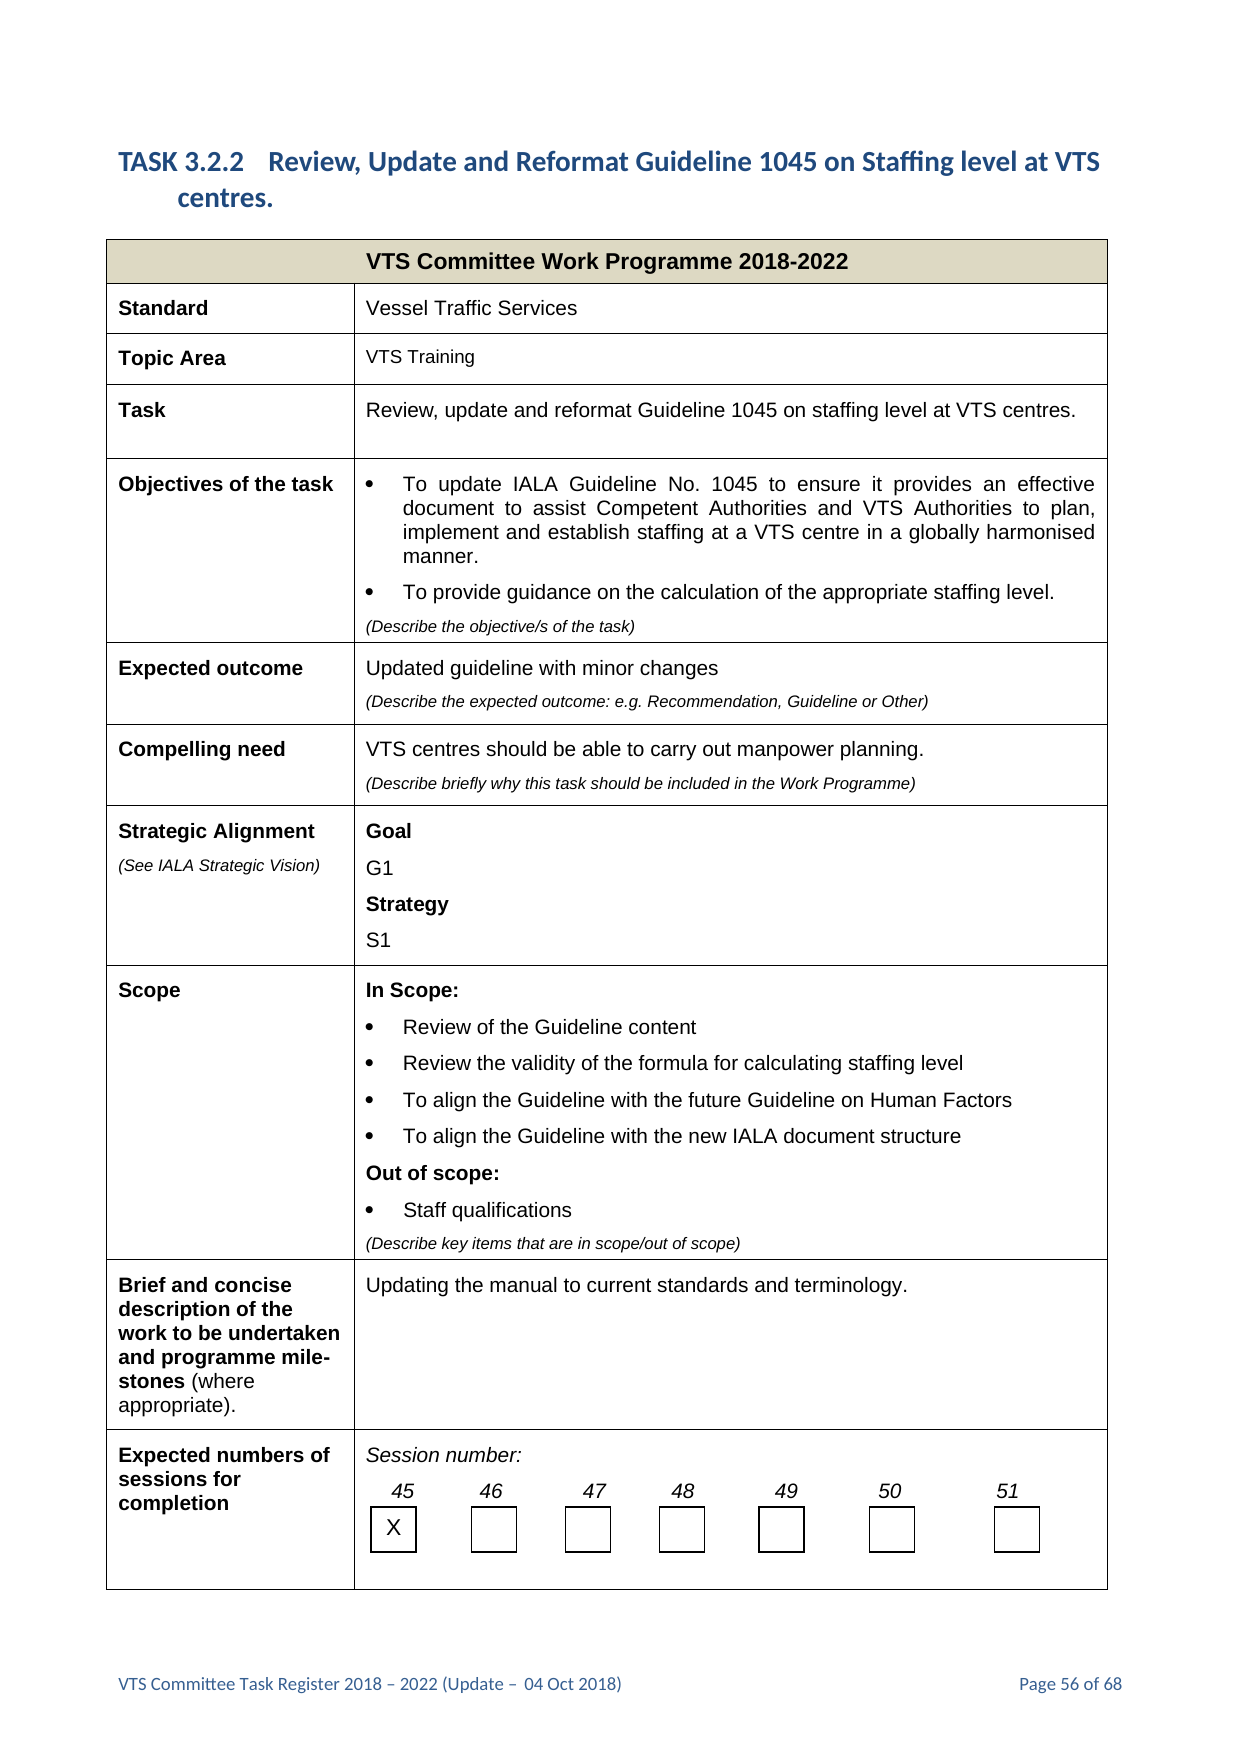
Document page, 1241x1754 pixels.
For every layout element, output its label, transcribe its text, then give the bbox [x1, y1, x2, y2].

table_cell VTS Training [355, 334, 1107, 384]
table_cell Review, update and reformat Guideline 1045 on staffing level at VTS centres. [355, 385, 1107, 458]
table_cell Task [107, 385, 354, 458]
table_cell Updated guideline with minor changes (Describe the expected outcome: e.g. Recommendation, Guideline or Other) [355, 643, 1107, 724]
table_cell Updating the manual to current standards and terminology. [355, 1260, 1107, 1429]
table_cell To update IALA Guideline No. 1045 to ensure it provides an effective document to assist Competent Authorities and VTS Authorities to plan, implement and establish staffing at a VTS centre in a globally harmonised manner. To provide guidance on the calculation of the appropriate staffing level. (Describe the objective/s of the task) [355, 459, 1107, 642]
table_header VTS Committee Work Programme 2018-2022 [107, 240, 1107, 283]
table_cell Expected outcome [107, 643, 354, 724]
table_cell Brief and concise description of the work to be undertaken and programme milestones (where appropriate). [107, 1260, 354, 1429]
table_cell Compelling need [107, 725, 354, 805]
subtitle TASK 3.2.2 Review, Update and Reformat Guideline 1045 on Staffing level at VTS centres. [118, 143, 1122, 214]
table_cell VTS centres should be able to carry out manpower planning. (Describe briefly why this task should be included in the Work Programme) [355, 725, 1107, 805]
table_cell Expected numbers of sessions for completion [107, 1430, 354, 1588]
table_cell Objectives of the task [107, 459, 354, 642]
table_cell In Scope: Review of the Guideline content Review the validity of the formula for calculating staffing level To align the Guideline with the future Guideline on Human Factors To align the Guideline with the new IALA document structure Out of scope: Staff qualifications (Describe key items that are in scope/out of scope) [355, 966, 1107, 1259]
table_cell Vessel Traffic Services [355, 284, 1107, 333]
table_cell Topic Area [107, 334, 354, 384]
table_cell Goal G1 Strategy S1 [355, 806, 1107, 965]
table_cell Standard [107, 284, 354, 333]
table_cell Session number: 45 46 47 48 49 50 51 [355, 1430, 1107, 1588]
table_cell Strategic Alignment (See IALA Strategic Vision) [107, 806, 354, 965]
table_cell Scope [107, 966, 354, 1259]
